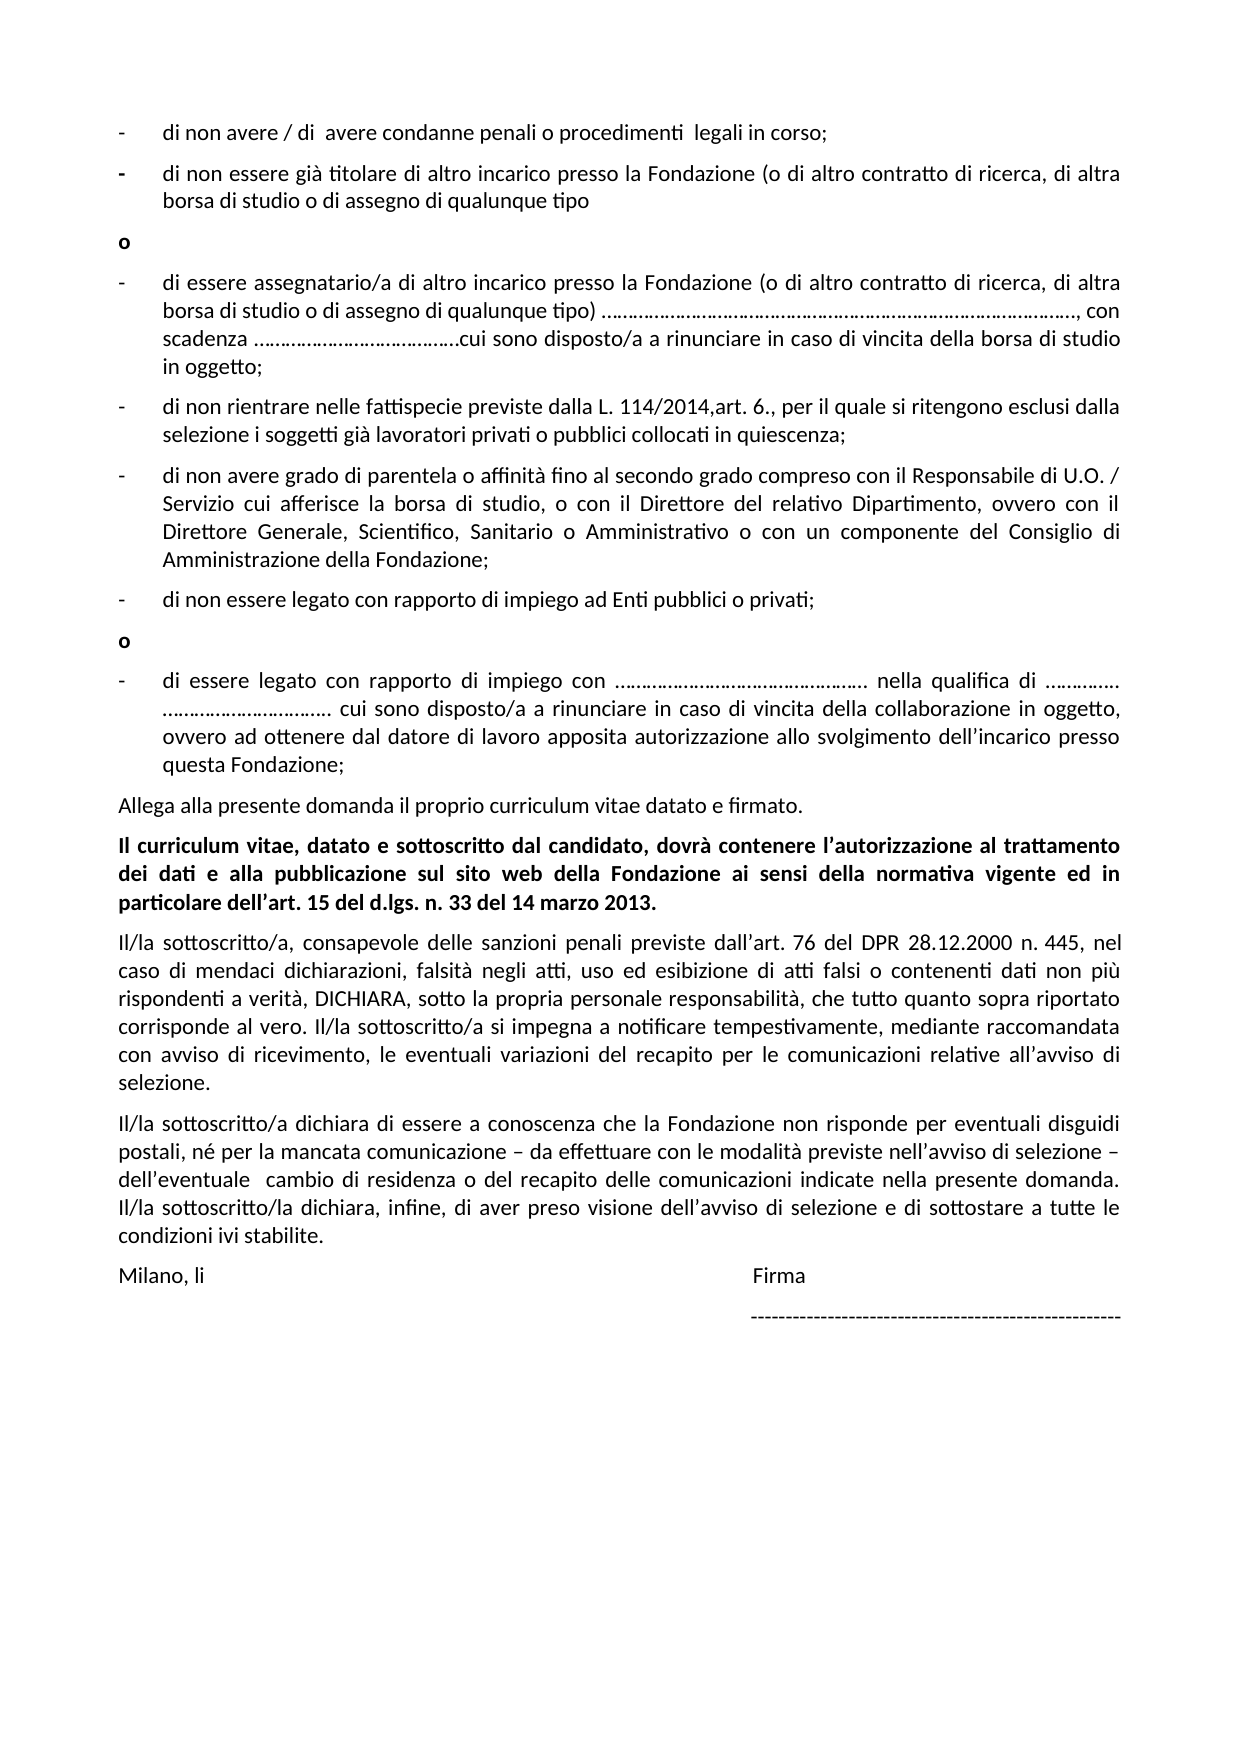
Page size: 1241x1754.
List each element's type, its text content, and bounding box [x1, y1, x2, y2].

text o [118, 227, 1122, 255]
list di non avere / di avere condanne penali o procedimenti legali in corso; [118, 118, 1122, 146]
text ----------------------------------------------------- [193, 1302, 1122, 1330]
list di non essere già titolare di altro incarico presso (o di altro contratto di ricerca, di altra borsa di studio o di assegno di qualunque tipo [118, 159, 1122, 215]
list di essere assegnatario/a di altro incarico presso (o di altro contratto di ricerca, di altra borsa di studio o di assegno di qualunque tipo) ………………………………………………………………………………, con scadenza …………………………………cui sono disposto/a a rinunciare in caso di vincita della borsa di studio in oggetto; [118, 268, 1122, 380]
list di non avere grado di parentela o affinità fino al secondo grado compreso con il Responsabile di U.O. / Servizio cui afferisce la borsa di studio, o con il Direttore del relativo Dipartimento, ovvero con il Direttore Generale, Scientifico, Sanitario o Amministrativo o con un componente del Consiglio di Amministrazione della Fondazione; [118, 461, 1122, 573]
text Il curriculum vitae, datato e sottoscritto dal candidato, dovrà contenere l’autorizzazione al trattamento dei dati e alla pubblicazione sul sito web della Fondazione ai sensi della normativa vigente ed in particolare dell’art. 15 del d.lgs. n. 33 del . [118, 832, 1122, 916]
list di non rientrare nelle fattispecie previste dalla L. 114/2014,art. 6., per il quale si ritengono esclusi dalla selezione i soggetti già lavoratori privati o pubblici collocati in quiescenza; [118, 392, 1122, 448]
text Allega alla presente domanda il proprio curriculum vitae datato e firmato. [118, 791, 1122, 819]
text Milano, li Firma [118, 1261, 1122, 1289]
list di essere legato con rapporto di impiego con ………………………………………… nella qualifica di …………..………………………….. cui sono disposto/a a rinunciare in caso di vincita della collaborazione in oggetto, ovvero ad ottenere dal datore di lavoro apposita autorizzazione allo svolgimento dell’incarico presso questa Fondazione; [118, 666, 1122, 778]
text Il/la sottoscritto/a, consapevole delle sanzioni penali previste dall’art. 76 del DPR n. 445, nel caso di mendaci dichiarazioni, falsità negli atti, uso ed esibizione di atti falsi o contenenti dati non più rispondenti a verità, DICHIARA, sotto la propria personale responsabilità, che tutto quanto sopra riportato corrisponde al vero. Il/la sottoscritto/a si impegna a notificare tempestivamente, mediante raccomandata con avviso di ricevimento, le eventuali variazioni del recapito per le comunicazioni relative all’avviso di selezione. [118, 928, 1122, 1096]
text o [118, 626, 1122, 654]
list di non essere legato con rapporto di impiego ad Enti pubblici o privati; [118, 585, 1122, 613]
text Il/la sottoscritto/a dichiara di essere a conoscenza che non risponde per eventuali disguidi postali, né per la mancata comunicazione – da effettuare con le modalità previste nell’avviso di selezione – dell’eventuale cambio di residenza o del recapito delle comunicazioni indicate nella presente domanda. Il/la sottoscritto/la dichiara, infine, di aver preso visione dell’avviso di selezione e di sottostare a tutte le condizioni ivi stabilite. [118, 1109, 1122, 1249]
